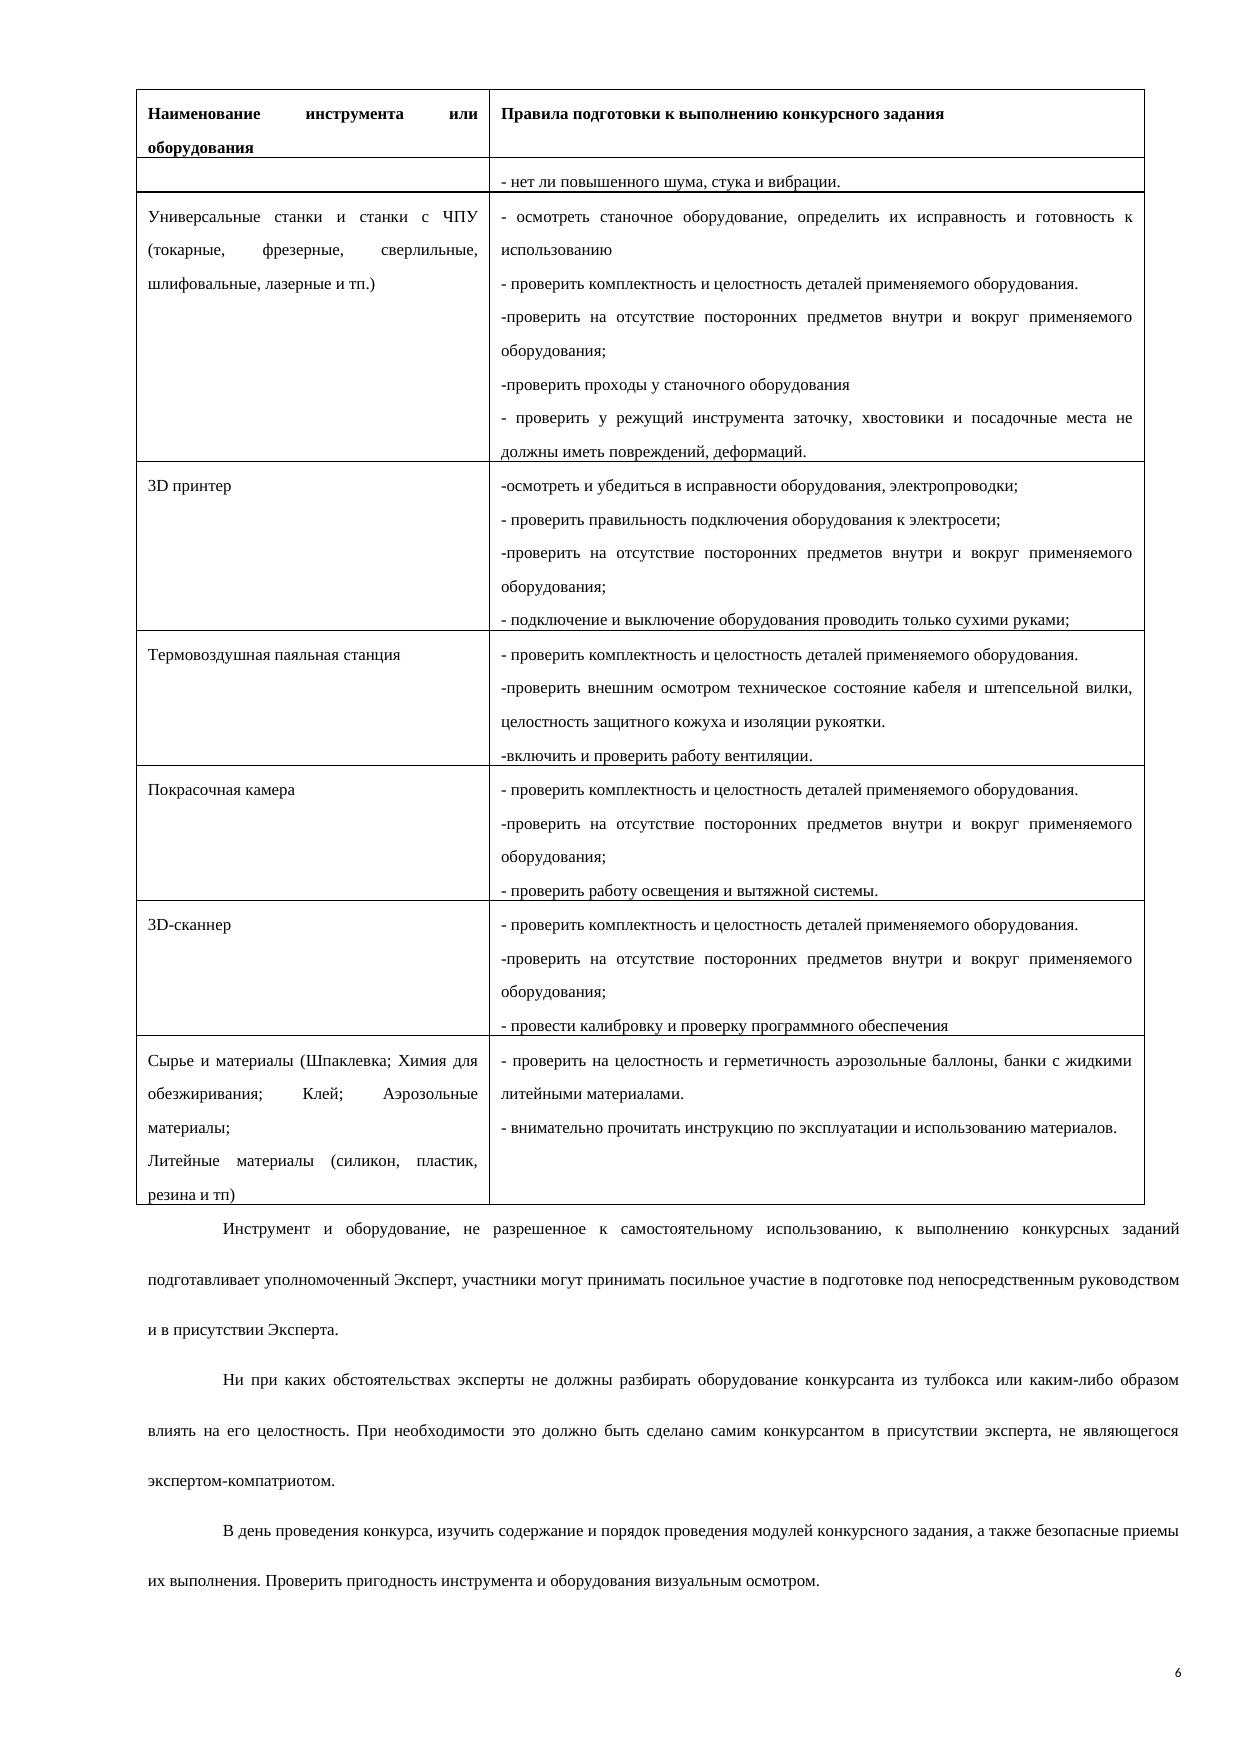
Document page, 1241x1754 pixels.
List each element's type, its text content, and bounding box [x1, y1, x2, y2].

table_cell 3D-сканнер [137, 901, 489, 1035]
table_cell Покрасочная камера [137, 766, 489, 900]
table_header Правила подготовки к выполнению конкурсного задания [490, 90, 1144, 157]
text Инструмент и оборудование, не разрешенное к самостоятельному использованию, к выполнению конкурсных заданий подготавливает уполномоченный Эксперт, участники могут принимать посильное участие в подготовке под непосредственным руководством и в присутствии Эксперта. [148, 1205, 1181, 1339]
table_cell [490, 158, 1144, 191]
table_cell Сырье и материалы (Шпаклевка; Химия для обезжиривания; Клей; Аэрозольные материалы; Литейные материалы (силикон, пластик, резина и тп) [137, 1036, 489, 1204]
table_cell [137, 158, 489, 191]
table_cell - проверить комплектность и целостность деталей применяемого оборудования. -проверить на отсутствие посторонних предметов внутри и вокруг применяемого оборудования; - провести калибровку и проверку программного обеспечения [490, 901, 1144, 1035]
table_header Наименование инструмента или оборудования [137, 90, 489, 157]
table_cell 3D принтер [137, 462, 489, 629]
table_cell - осмотреть станочное оборудование, определить их исправность и готовность к использованию - проверить комплектность и целостность деталей применяемого оборудования. -проверить на отсутствие посторонних предметов внутри и вокруг применяемого оборудования; -проверить проходы у станочного оборудования - проверить у режущий инструмента заточку, хвостовики и посадочные места не должны иметь повреждений, деформаций. [490, 193, 1144, 461]
table_cell Термовоздушная паяльная станция [137, 631, 489, 765]
table_cell - проверить комплектность и целостность деталей применяемого оборудования. -проверить внешним осмотром техническое состояние кабеля и штепсельной вилки, целостность защитного кожуха и изоляции рукоятки. -включить и проверить работу вентиляции. [490, 631, 1144, 765]
table_cell - проверить комплектность и целостность деталей применяемого оборудования. -проверить на отсутствие посторонних предметов внутри и вокруг применяемого оборудования; - проверить работу освещения и вытяжной системы. [490, 766, 1144, 900]
text Ни при каких обстоятельствах эксперты не должны разбирать оборудование конкурсанта из тулбокса или каким-либо образом влиять на его целостность. При необходимости это должно быть сделано самим конкурсантом в присутствии эксперта, не являющегося экспертом-компатриотом. [148, 1356, 1181, 1490]
table_cell -осмотреть и убедиться в исправности оборудования, электропроводки; - проверить правильность подключения оборудования к электросети; -проверить на отсутствие посторонних предметов внутри и вокруг применяемого оборудования; - подключение и выключение оборудования проводить только сухими руками; [490, 462, 1144, 629]
table_cell - проверить на целостность и герметичность аэрозольные баллоны, банки с жидкими литейными материалами. - внимательно прочитать инструкцию по эксплуатации и использованию материалов. [490, 1036, 1144, 1204]
table_cell Универсальные станки и станки с ЧПУ (токарные, фрезерные, сверлильные, шлифовальные, лазерные и тп.) [137, 193, 489, 461]
text В день проведения конкурса, изучить содержание и порядок проведения модулей конкурсного задания, а также безопасные приемы их выполнения. Проверить пригодность инструмента и оборудования визуальным осмотром. [148, 1507, 1181, 1591]
